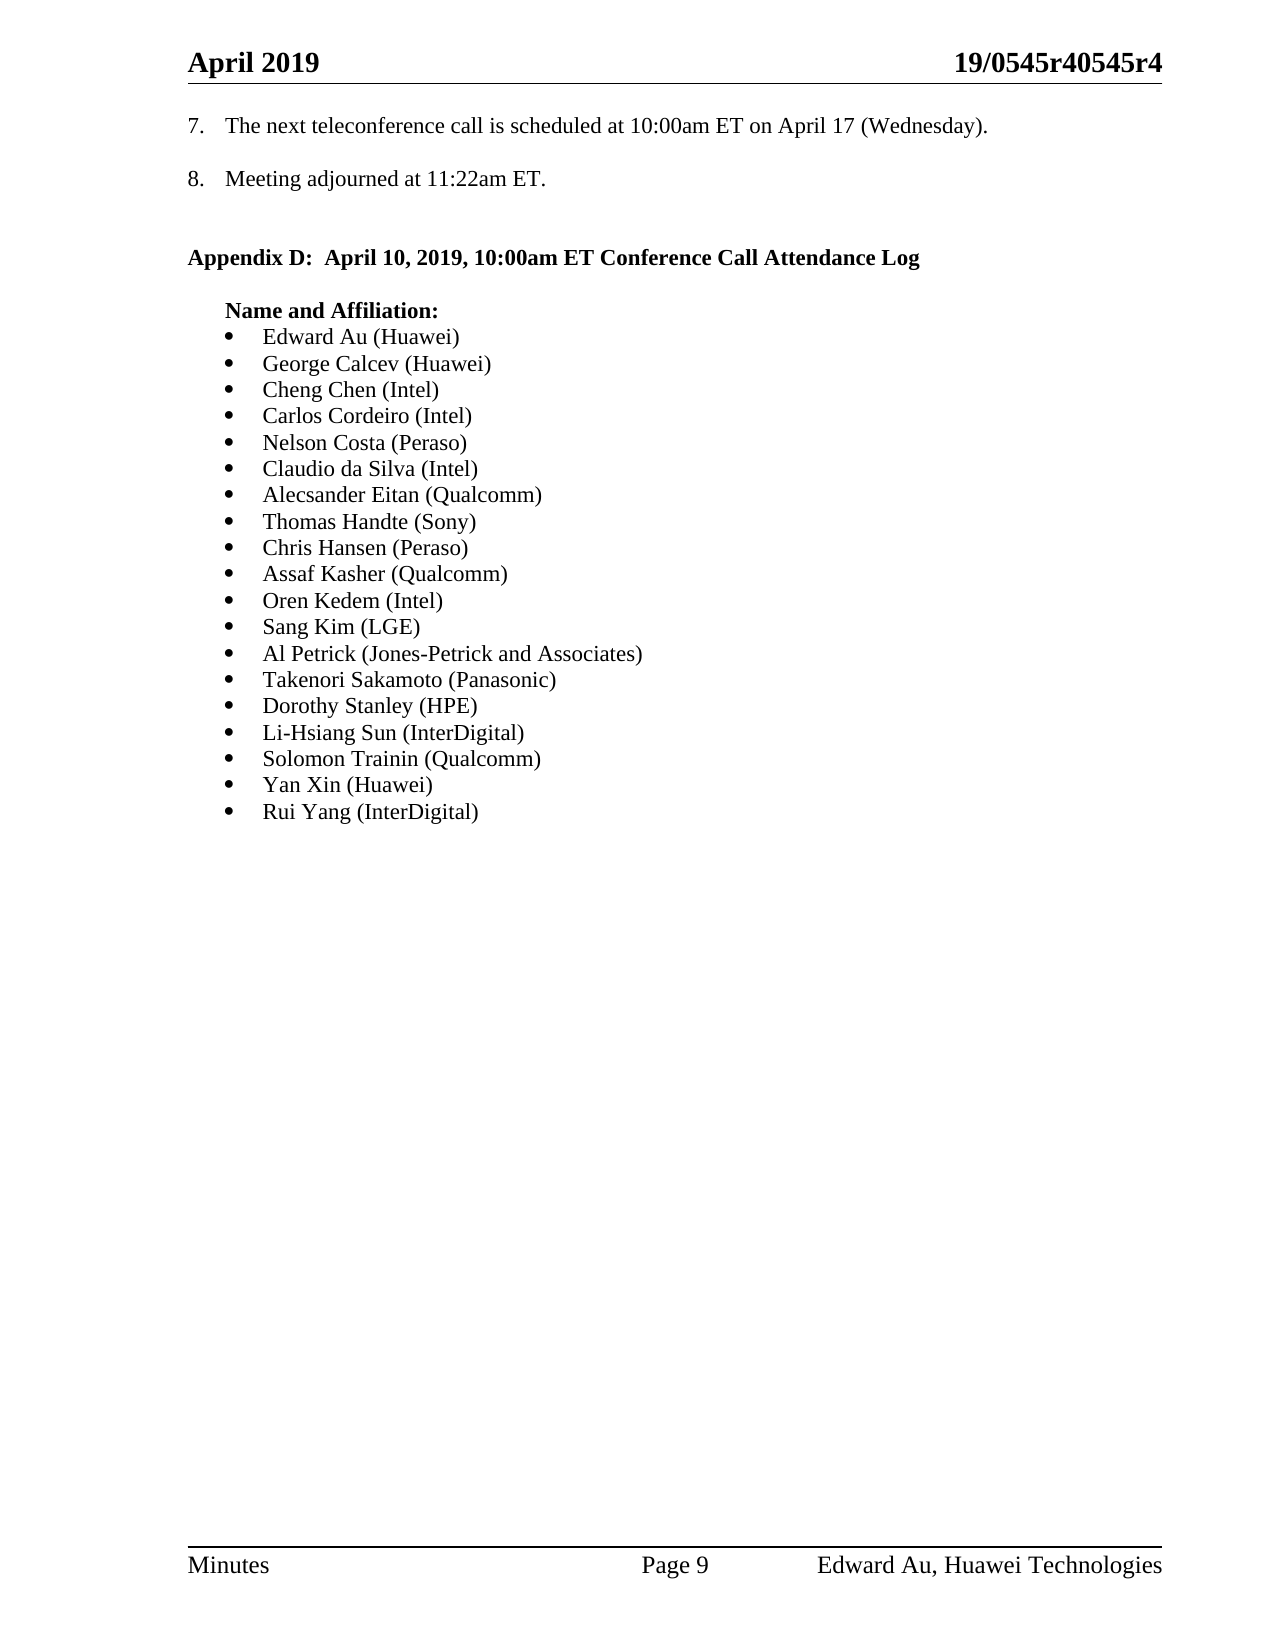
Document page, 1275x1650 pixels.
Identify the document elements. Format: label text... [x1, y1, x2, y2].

list Nelson Costa (Peraso) [225, 429, 1162, 455]
list Sang Kim (LGE) [225, 613, 1162, 639]
list Rui Yang (InterDigital) [225, 798, 1162, 824]
list Solomon Trainin (Qualcomm) [225, 745, 1162, 771]
list Assaf Kasher (Qualcomm) [225, 561, 1162, 587]
list Dorothy Stanley (HPE) [225, 692, 1162, 719]
list Meeting adjourned at 11:22am ET. [187, 165, 1162, 192]
list Chris Hansen (Peraso) [225, 534, 1162, 561]
list Alecsander Eitan (Qualcomm) [225, 481, 1162, 508]
list Carlos Cordeiro (Intel) [225, 402, 1162, 429]
list Claudio da Silva (Intel) [225, 455, 1162, 481]
list The next teleconference call is scheduled at 10:00am ET on April 17 (Wednesday). [187, 112, 1162, 139]
text Name and Affiliation: [225, 297, 1162, 323]
list Oren Kedem (Intel) [225, 587, 1162, 613]
text Appendix D: April 10, 2019, 10:00am ET Conference Call Attendance Log [187, 244, 1162, 271]
list Al Petrick (Jones-Petrick and Associates) [225, 639, 1162, 666]
list Cheng Chen (Intel) [225, 376, 1162, 402]
list Yan Xin (Huawei) [225, 771, 1162, 798]
list Thomas Handte (Sony) [225, 508, 1162, 534]
list Edward Au (Huawei) [225, 323, 1162, 350]
list George Calcev (Huawei) [225, 350, 1162, 376]
list Takenori Sakamoto (Panasonic) [225, 666, 1162, 692]
list Li-Hsiang Sun (InterDigital) [225, 719, 1162, 745]
